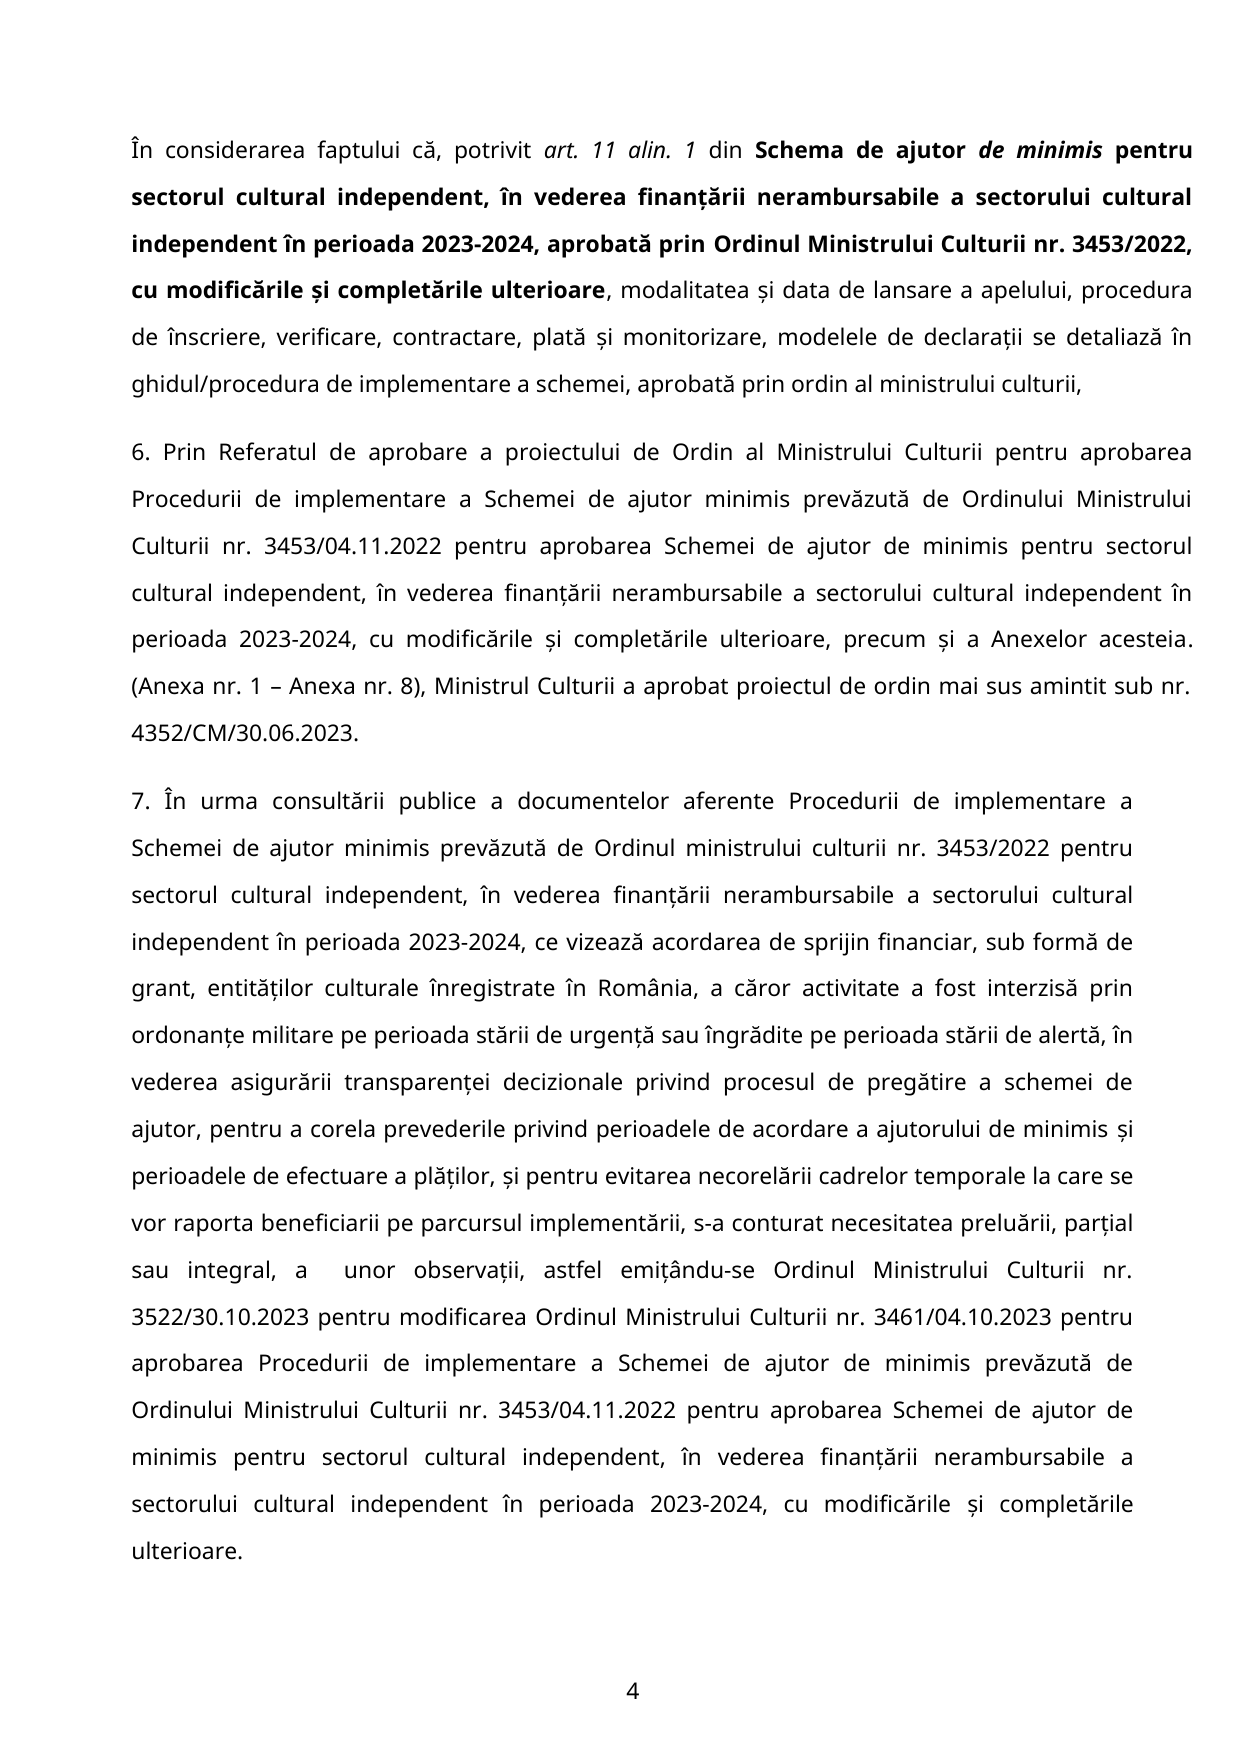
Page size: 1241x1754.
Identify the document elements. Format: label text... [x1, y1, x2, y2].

text 6. Prin Referatul de aprobare a proiectului de Ordin al Ministrului Culturii pentru aprobarea Procedurii de implementare a Schemei de ajutor minimis prevăzută de Ordinului Ministrului Culturii nr. 3453/04.11.2022 pentru aprobarea Schemei de ajutor de minimis pentru sectorul cultural independent, în vederea finanțării nerambursabile a sectorului cultural independent în perioada 2023-2024, cu modificările și completările ulterioare, precum și a Anexelor acesteia. (Anexa nr. 1 – Anexa nr. 8), Ministrul Culturii a aprobat proiectul de ordin mai sus amintit sub nr. 4352/CM/30.06.2023. [131, 436, 1193, 748]
text În considerarea faptului că, potrivit art. 11 alin. 1 din Schema de ajutor de minimis pentru sectorul cultural independent, în vederea finanțării nerambursabile a sectorului cultural independent în perioada 2023-2024, aprobată prin Ordinul Ministrului Culturii nr. 3453/2022, cu modificările și completările ulterioare, modalitatea și data de lansare a apelului, procedura de înscriere, verificare, contractare, plată și monitorizare, modelele de declarații se detaliază în ghidul/procedura de implementare a schemei, aprobată prin ordin al ministrului culturii, [131, 134, 1193, 399]
text 7. În urma consultării publice a documentelor aferente Procedurii de implementare a Schemei de ajutor minimis prevăzută de Ordinul ministrului culturii nr. 3453/2022 pentru sectorul cultural independent, în vederea finanțării nerambursabile a sectorului cultural independent în perioada 2023-2024, ce vizează acordarea de sprijin financiar, sub formă de grant, entităților culturale înregistrate în România, a căror activitate a fost interzisă prin ordonanțe militare pe perioada stării de urgență sau îngrădite pe perioada stării de alertă, în vederea asigurării transparenței decizionale privind procesul de pregătire a schemei de ajutor, pentru a corela prevederile privind perioadele de acordare a ajutorului de minimis și perioadele de efectuare a plăților, și pentru evitarea necorelării cadrelor temporale la care se vor raporta beneficiarii pe parcursul implementării, s-a conturat necesitatea preluării, parțial sau integral, a unor observații, astfel emițându-se Ordinul Ministrului Culturii nr. 3522/30.10.2023 pentru modificarea Ordinul Ministrului Culturii nr. 3461/04.10.2023 pentru aprobarea Procedurii de implementare a Schemei de ajutor de minimis prevăzută de Ordinului Ministrului Culturii nr. 3453/04.11.2022 pentru aprobarea Schemei de ajutor de minimis pentru sectorul cultural independent, în vederea finanțării nerambursabile a sectorului cultural independent în perioada 2023-2024, cu modificările și completările ulterioare. [131, 785, 1134, 1566]
